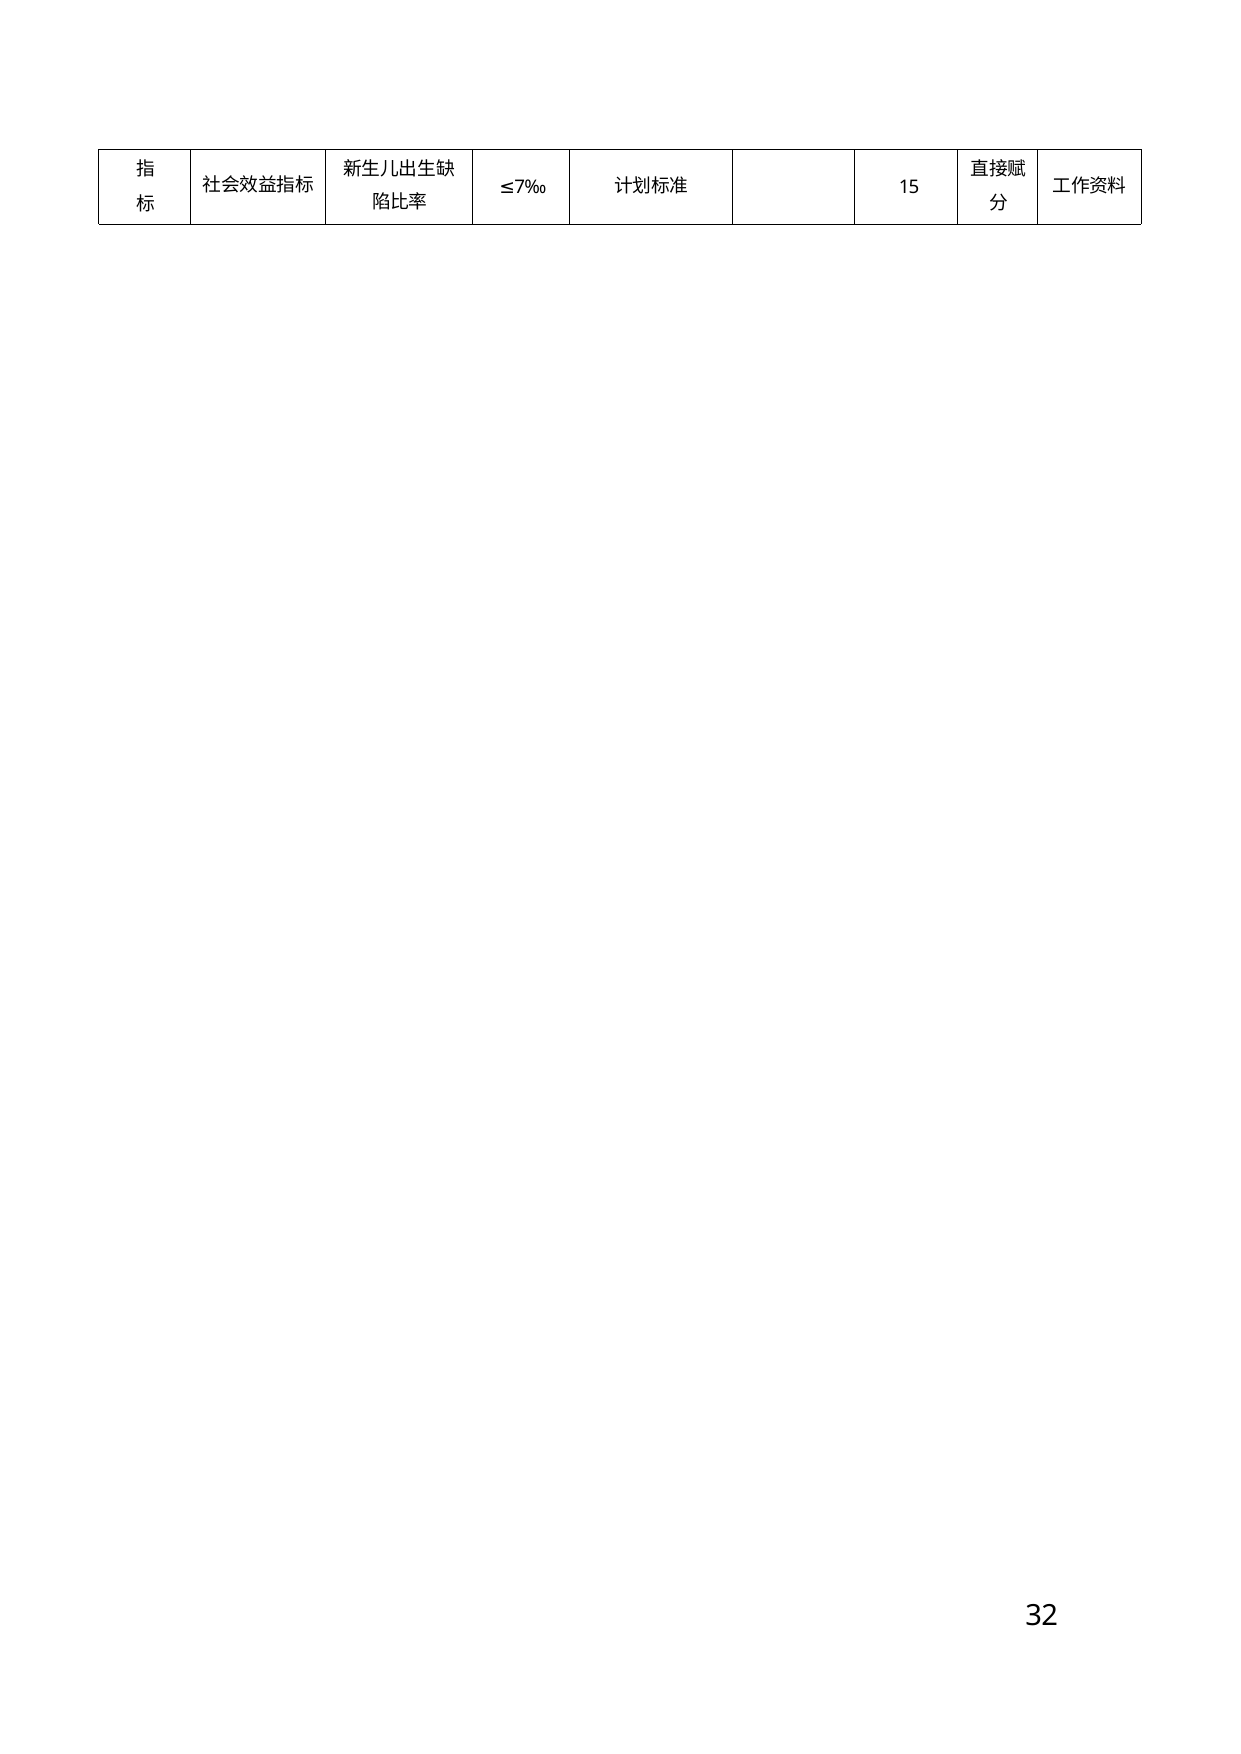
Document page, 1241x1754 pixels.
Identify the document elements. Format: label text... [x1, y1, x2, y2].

table_cell [733, 150, 854, 224]
table_cell 计划标准 [570, 150, 732, 224]
table_cell 工作资料 [1038, 150, 1141, 224]
table_cell 直接赋 分 [958, 150, 1037, 224]
table_cell 新生儿出生缺 陷比率 [326, 150, 472, 224]
table_cell 社会效益指标 [191, 150, 325, 224]
table_cell 15 [855, 150, 957, 224]
table_cell 效益指 标 [99, 150, 190, 224]
table_cell ≤7‰ [473, 150, 569, 224]
